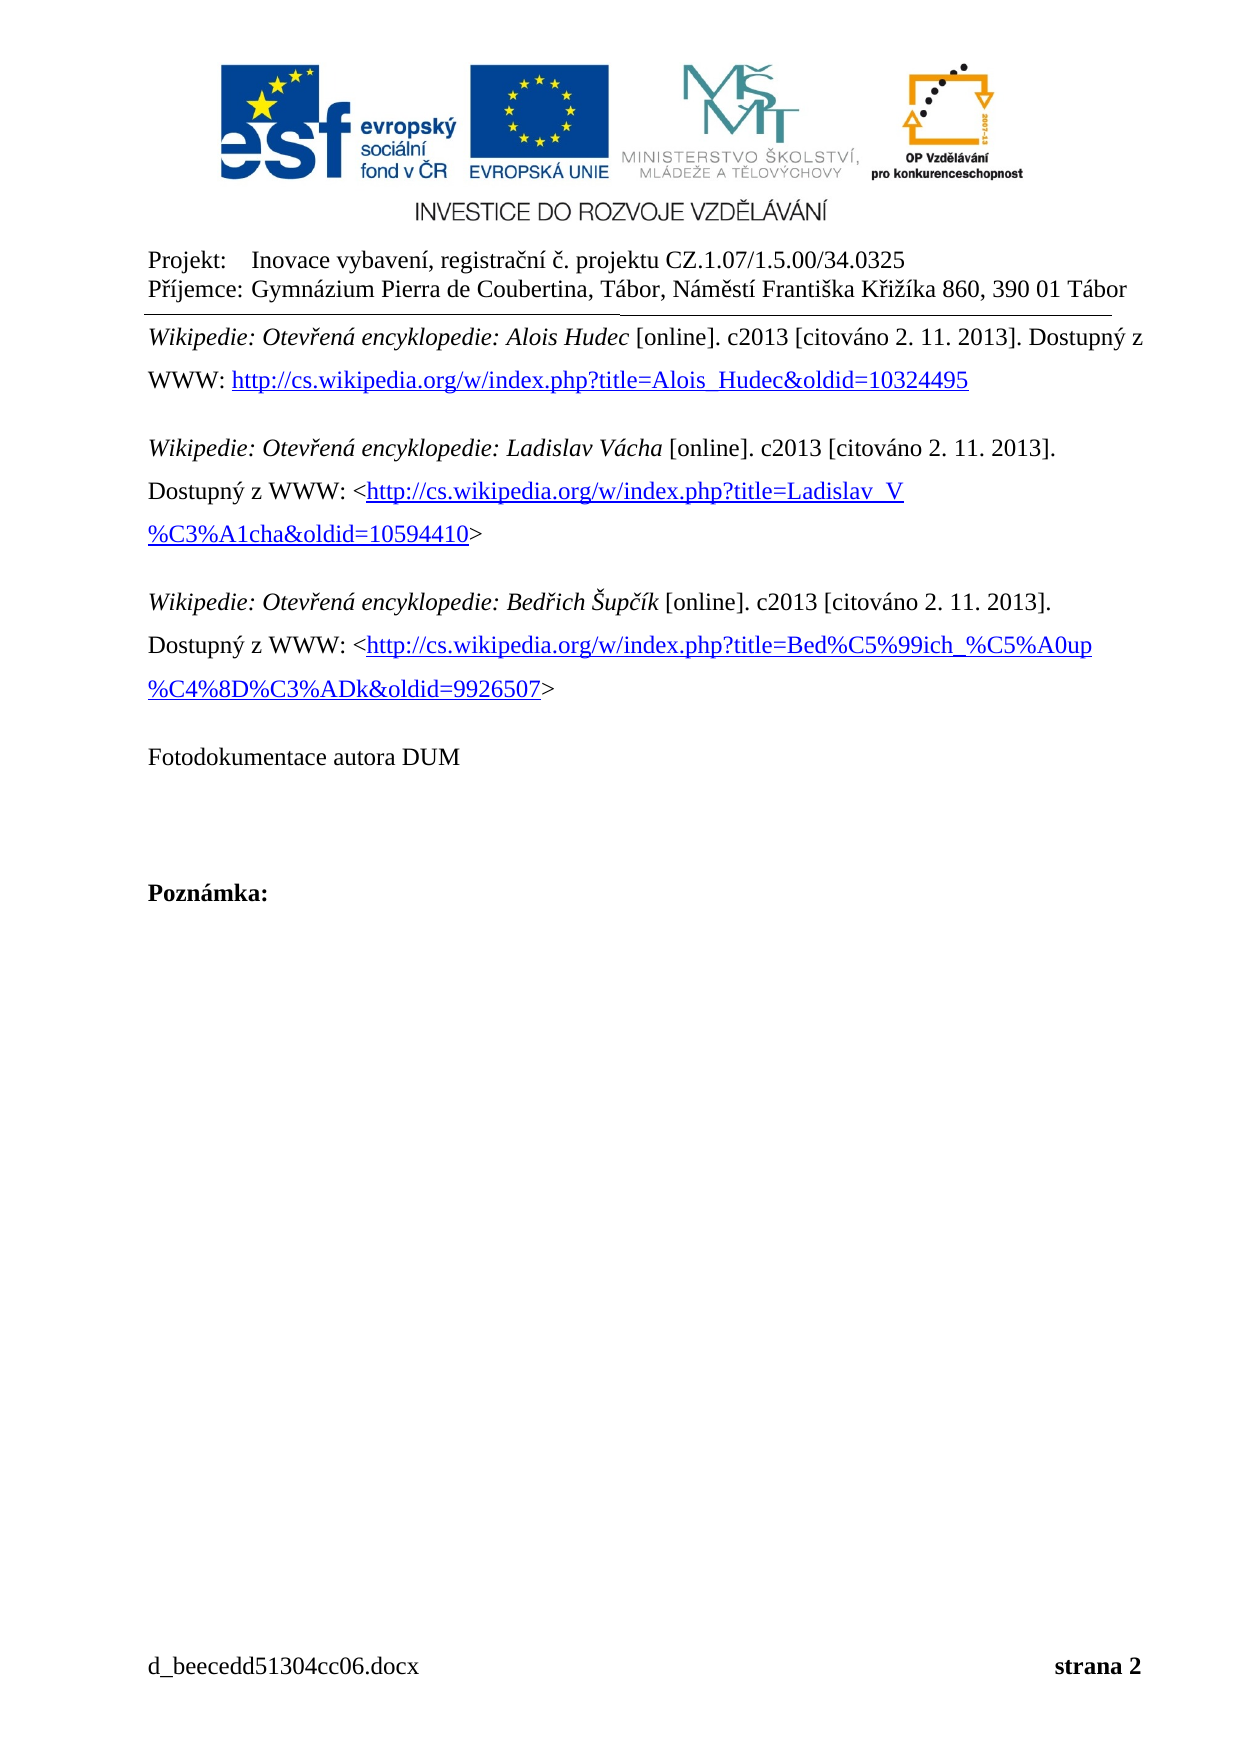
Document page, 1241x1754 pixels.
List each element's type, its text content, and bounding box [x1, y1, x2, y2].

text Wikipedie: Otevřená encyklopedie: Bedřich Šupčík [online]. c2013 [citováno 2. 11. 2013]. Dostupný z WWW: <http://cs.wikipedia.org/w/index.php?title=Bed%C5%99ich_%C5%A0up%C4%8D%C3%ADk&oldid=9926507> [148, 587, 1144, 702]
text Wikipedie: Otevřená encyklopedie: Ladislav Vácha [online]. c2013 [citováno 2. 11. 2013]. Dostupný z WWW: <http://cs.wikipedia.org/w/index.php?title=Ladislav_V%C3%A1cha&oldid=10594410> [148, 433, 1144, 548]
text Fotodokumentace autora DUM [148, 742, 1144, 771]
picture [217, 62, 1029, 224]
text Poznámka: [148, 878, 1144, 907]
text Wikipedie: Otevřená encyklopedie: Alois Hudec [online]. c2013 [citováno 2. 11. 2013]. Dostupný z WWW: http://cs.wikipedia.org/w/index.php?title=Alois_Hudec&oldid=10324495 [148, 322, 1144, 394]
